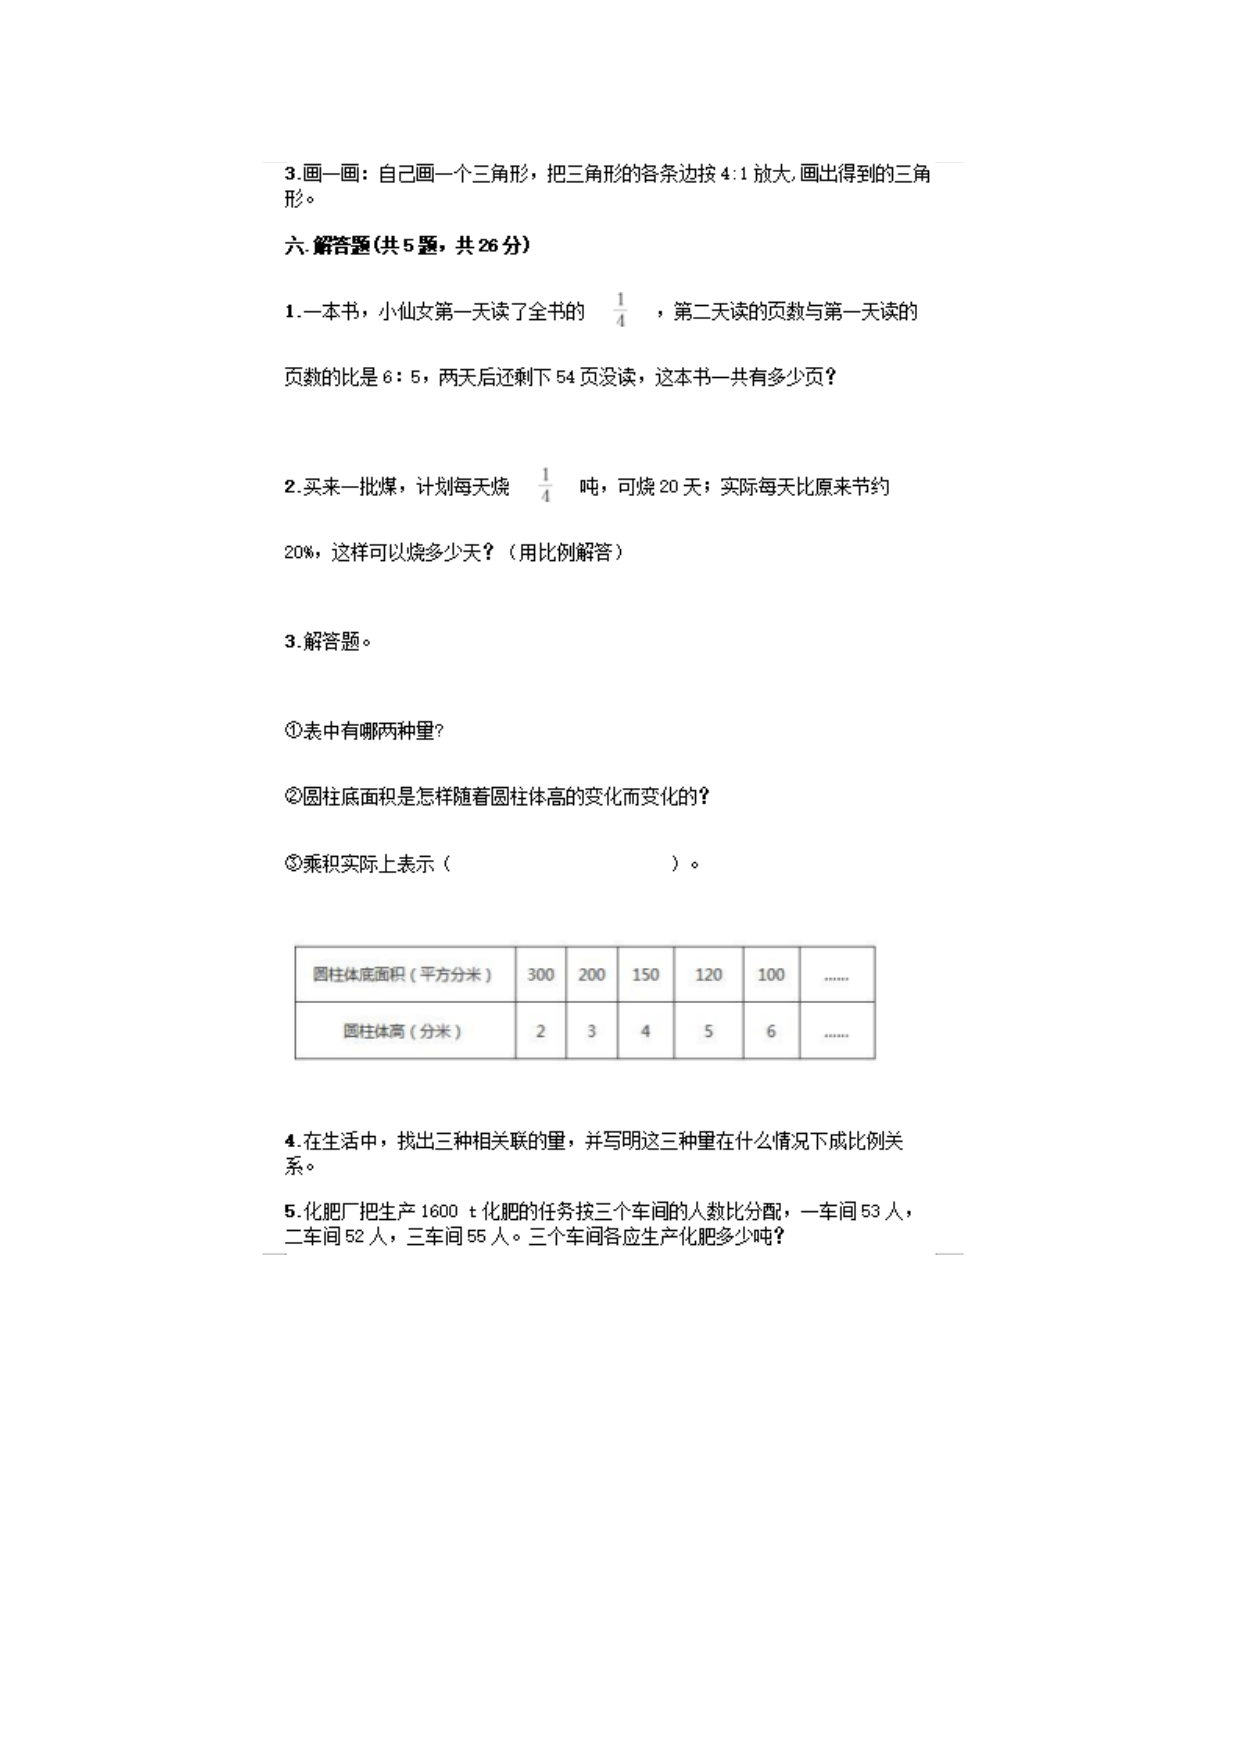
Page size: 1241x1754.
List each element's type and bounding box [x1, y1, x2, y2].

picture [262, 162, 978, 1255]
